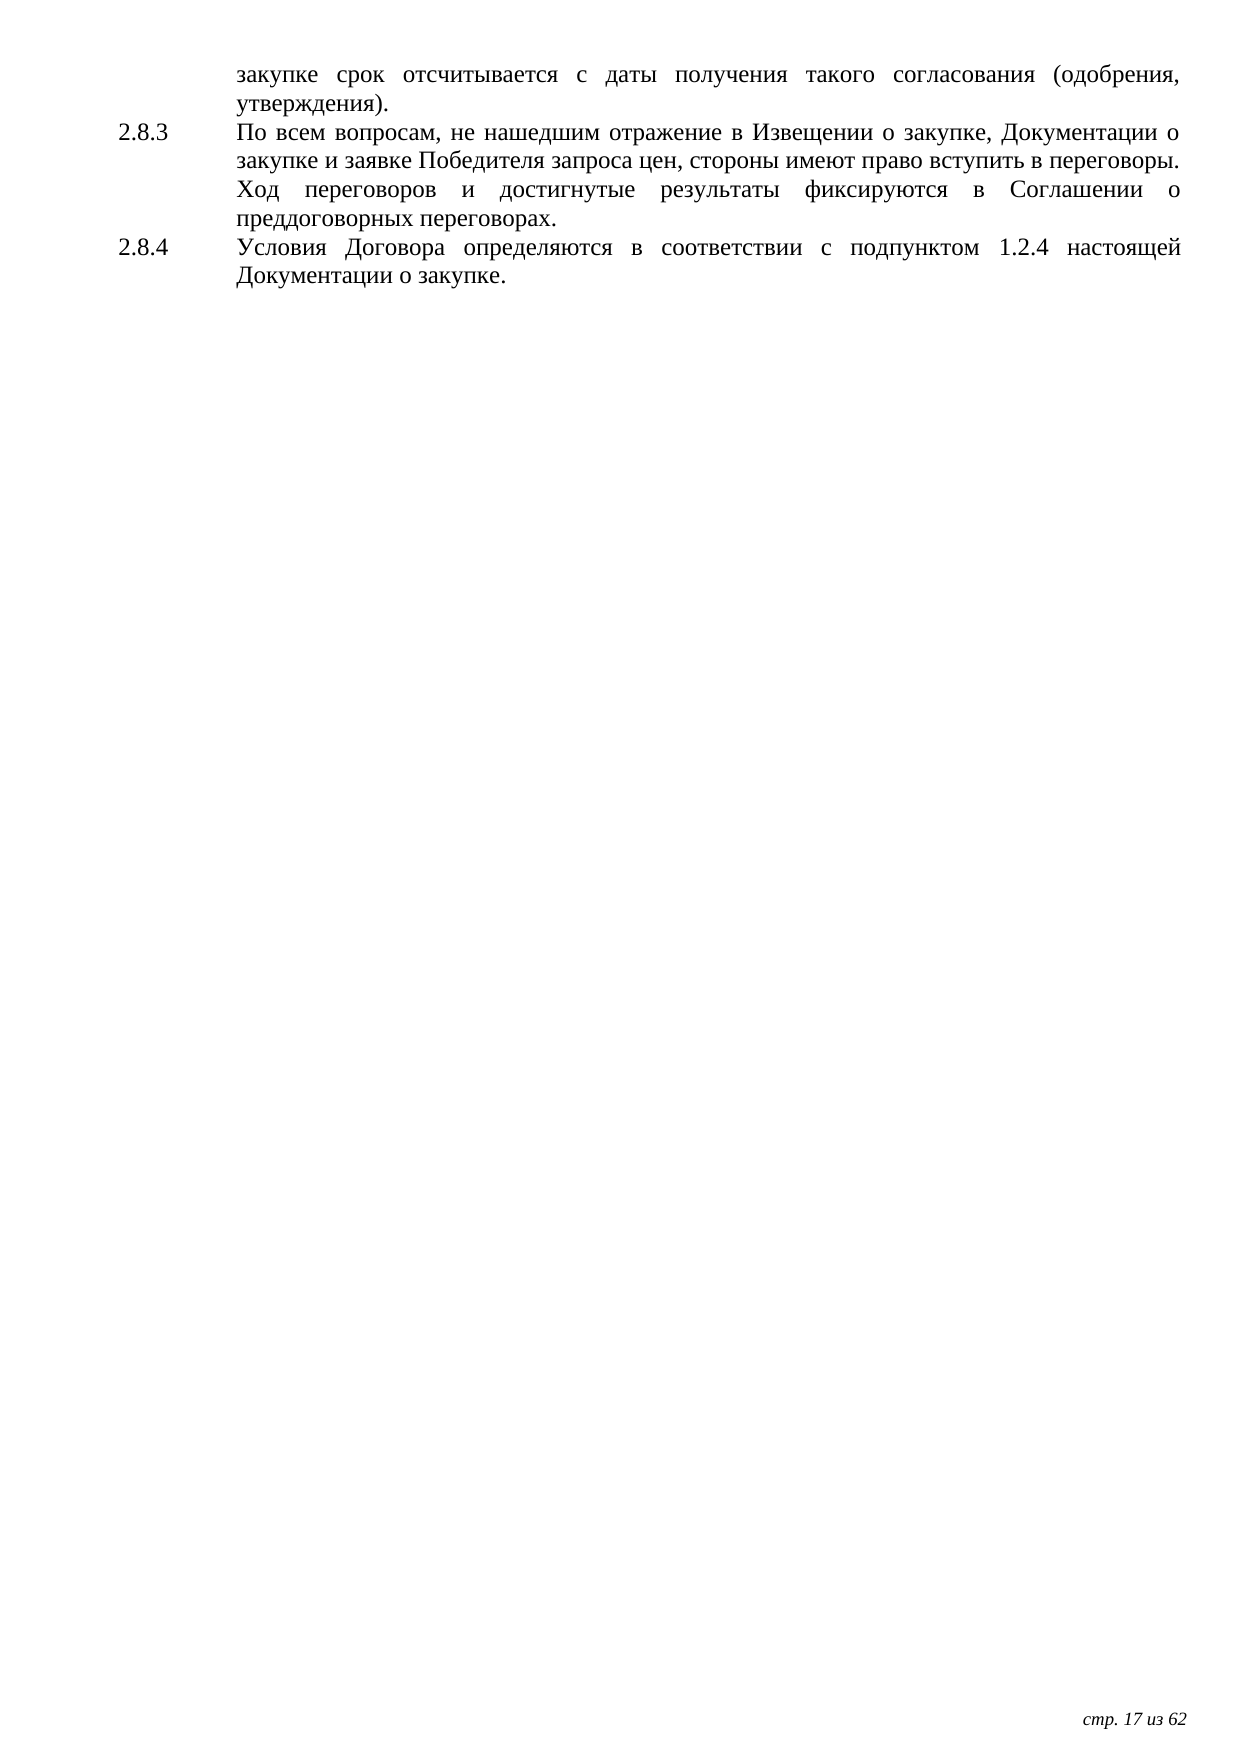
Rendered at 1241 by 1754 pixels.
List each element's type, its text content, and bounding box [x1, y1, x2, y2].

text Условия Договора определяются в соответствии с подпунктом 1.2.4 настоящей Документации о закупке. [118, 232, 1181, 289]
text По всем вопросам, не нашедшим отражение в Извещении о закупке, Документации о закупке и заявке Победителя запроса цен, стороны имеют право вступить в переговоры. Ход переговоров и достигнутые результаты фиксируются в Соглашении о преддоговорных переговорах. [118, 117, 1181, 232]
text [118, 59, 1181, 117]
